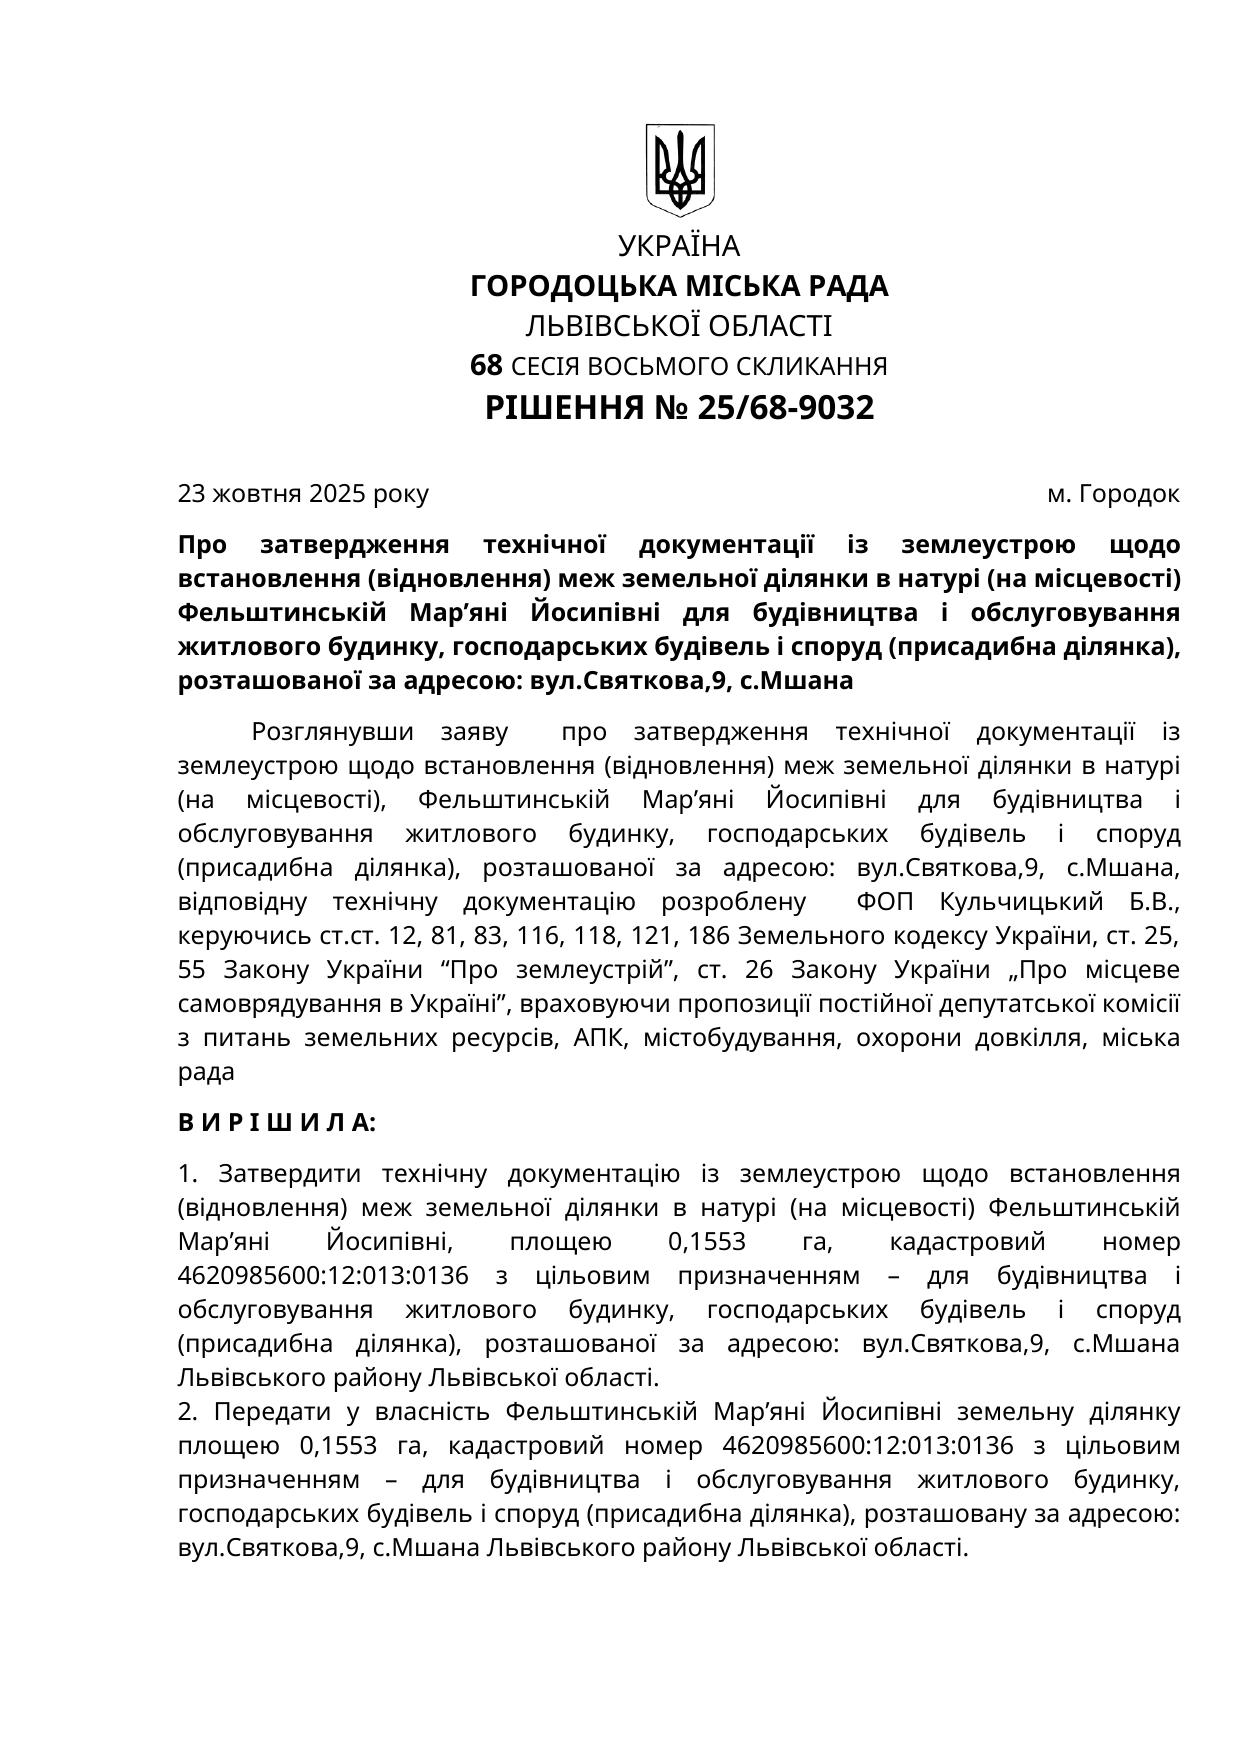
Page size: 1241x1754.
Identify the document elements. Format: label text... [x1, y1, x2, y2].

text Розглянувши заяву про затвердження технічної документації із землеустрою щодо встановлення (відновлення) меж земельної ділянки в натурі (на місцевості), Фельштинській Мар’яні Йосипівні для будівництва і обслуговування житлового будинку, господарських будівель і споруд (присадибна ділянка), розташованої за адресою: вул.Святкова,9, с.Мшана, відповідну технічну документацію розроблену ФОП Кульчицький Б.В., керуючись ст.ст. 12, 81, 83, 116, 118, 121, 186 Земельного кодексу України, ст. 25, 55 Закону України “Про землеустрій”, ст. 26 Закону України „Про місцеве самоврядування в Україні”, враховуючи пропозиції постійної депутатської комісії з питань земельних ресурсів, АПК, містобудування, охорони довкілля, міська рада [177, 713, 1182, 1088]
text 2. Передати у власність Фельштинській Мар’яні Йосипівні земельну ділянку площею 0,1553 га, кадастровий номер 4620985600:12:013:0136 з цільовим призначенням – для будівництва і обслуговування житлового будинку, господарських будівель і споруд (присадибна ділянка), розташовану за адресою: вул.Святкова,9, с.Мшана Львівського району Львівської області. [177, 1394, 1182, 1564]
text В И Р І Ш И Л А: [177, 1104, 1182, 1139]
text УКРАЇНА [177, 225, 1181, 265]
text ЛЬВІВСЬКОЇ ОБЛАСТІ [177, 305, 1181, 344]
picture [633, 118, 726, 222]
text РІШЕННЯ № 25/68-9032 [177, 384, 1181, 429]
text Про затвердження технічної документації із землеустрою щодо встановлення (відновлення) меж земельної ділянки в натурі (на місцевості) Фельштинській Мар’яні Йосипівні для будівництва і обслуговування житлового будинку, господарських будівель і споруд (присадибна ділянка), розташованої за адресою: вул.Святкова,9, с.Мшана [177, 526, 1182, 697]
text 1. Затвердити технічну документацію із землеустрою щодо встановлення (відновлення) меж земельної ділянки в натурі (на місцевості) Фельштинській Мар’яні Йосипівні, площею 0,1553 га, кадастровий номер 4620985600:12:013:0136 з цільовим призначенням – для будівництва і обслуговування житлового будинку, господарських будівель і споруд (присадибна ділянка), розташованої за адресою: вул.Святкова,9, с.Мшана Львівського району Львівської області. [177, 1155, 1182, 1394]
text 23 жовтня 2025 року м. Городок [177, 476, 1181, 509]
text ГОРОДОЦЬКА МІСЬКА РАДА [177, 265, 1181, 305]
text 68 сесія восьмого скликання [177, 344, 1181, 384]
